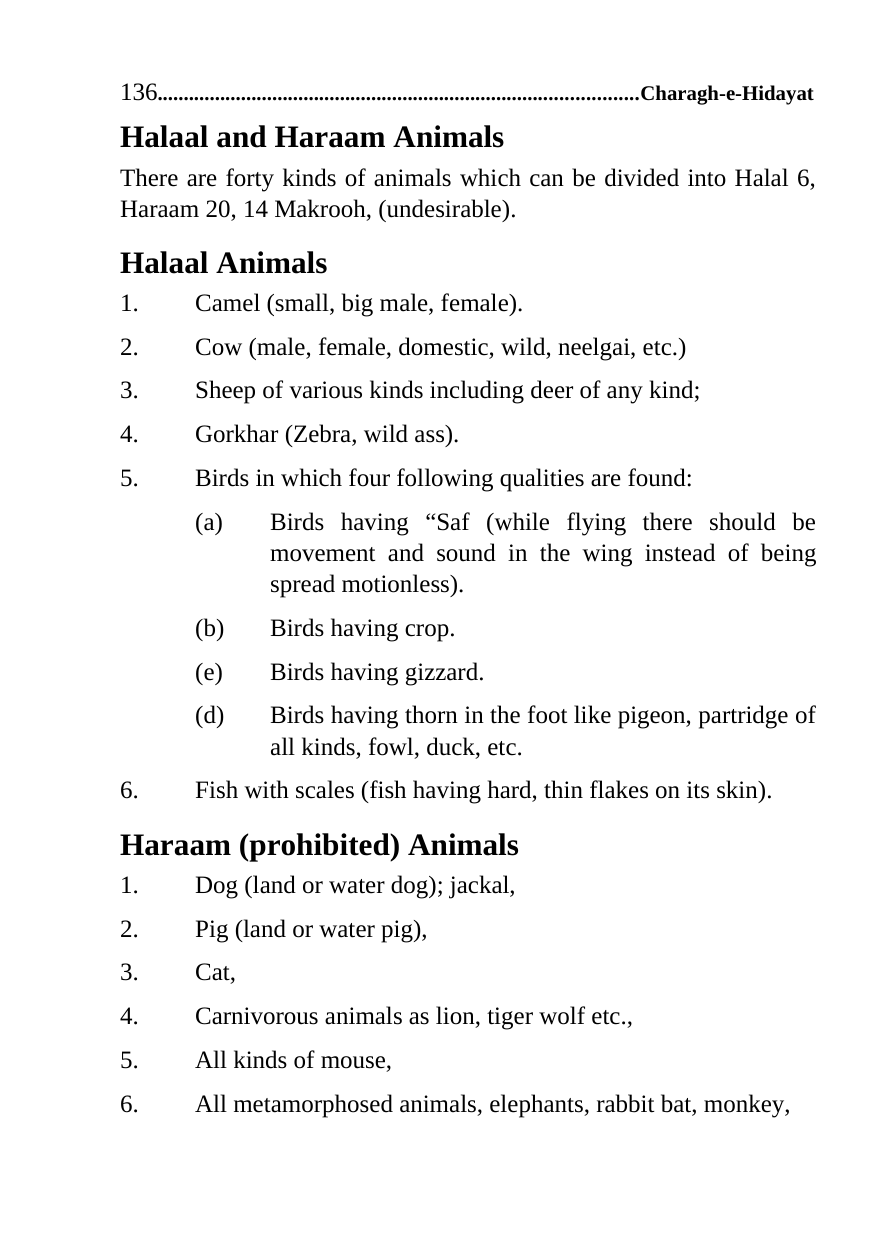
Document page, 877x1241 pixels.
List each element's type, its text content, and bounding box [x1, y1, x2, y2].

subtitle Haraam (prohibited) Animals [120, 826, 817, 862]
text 2. Pig (land or water pig), [120, 912, 817, 943]
text 5. All kinds of mouse, [120, 1043, 817, 1074]
text (b) Birds having crop. [195, 611, 817, 643]
text 1. Camel (small, big male, female). [120, 286, 817, 318]
text 2. Cow (male, female, domestic, wild, neelgai, etc.) [120, 330, 817, 361]
text 3. Sheep of various kinds including deer of any kind; [120, 374, 817, 405]
text 4. Gorkhar (Zebra, wild ass). [120, 418, 817, 449]
text (a) Birds having “Saf (while flying there should be movement and sound in the wing instead of being spread motionless). [195, 505, 817, 599]
text 4. Carnivorous animals as lion, tiger wolf etc., [120, 999, 817, 1031]
text (e) Birds having gizzard. [195, 655, 817, 686]
text 5. Birds in which four following qualities are found: [120, 461, 817, 493]
subtitle Halaal and Haraam Animals [120, 119, 817, 155]
text 6. Fish with scales (fish having hard, thin flakes on its skin). [120, 774, 817, 805]
subtitle Halaal Animals [120, 244, 817, 280]
text 3. Cat, [120, 956, 817, 987]
text (d) Birds having thorn in the foot like pigeon, partridge of all kinds, fowl, duck, etc. [195, 699, 817, 761]
text 6. All metamorphosed animals, elephants, rabbit bat, monkey, [120, 1087, 817, 1118]
text There are forty kinds of animals which can be divided into Halal 6, Haraam 20, 14 Makrooh, (undesirable). [120, 161, 817, 223]
text 1. Dog (land or water dog); jackal, [120, 868, 817, 899]
